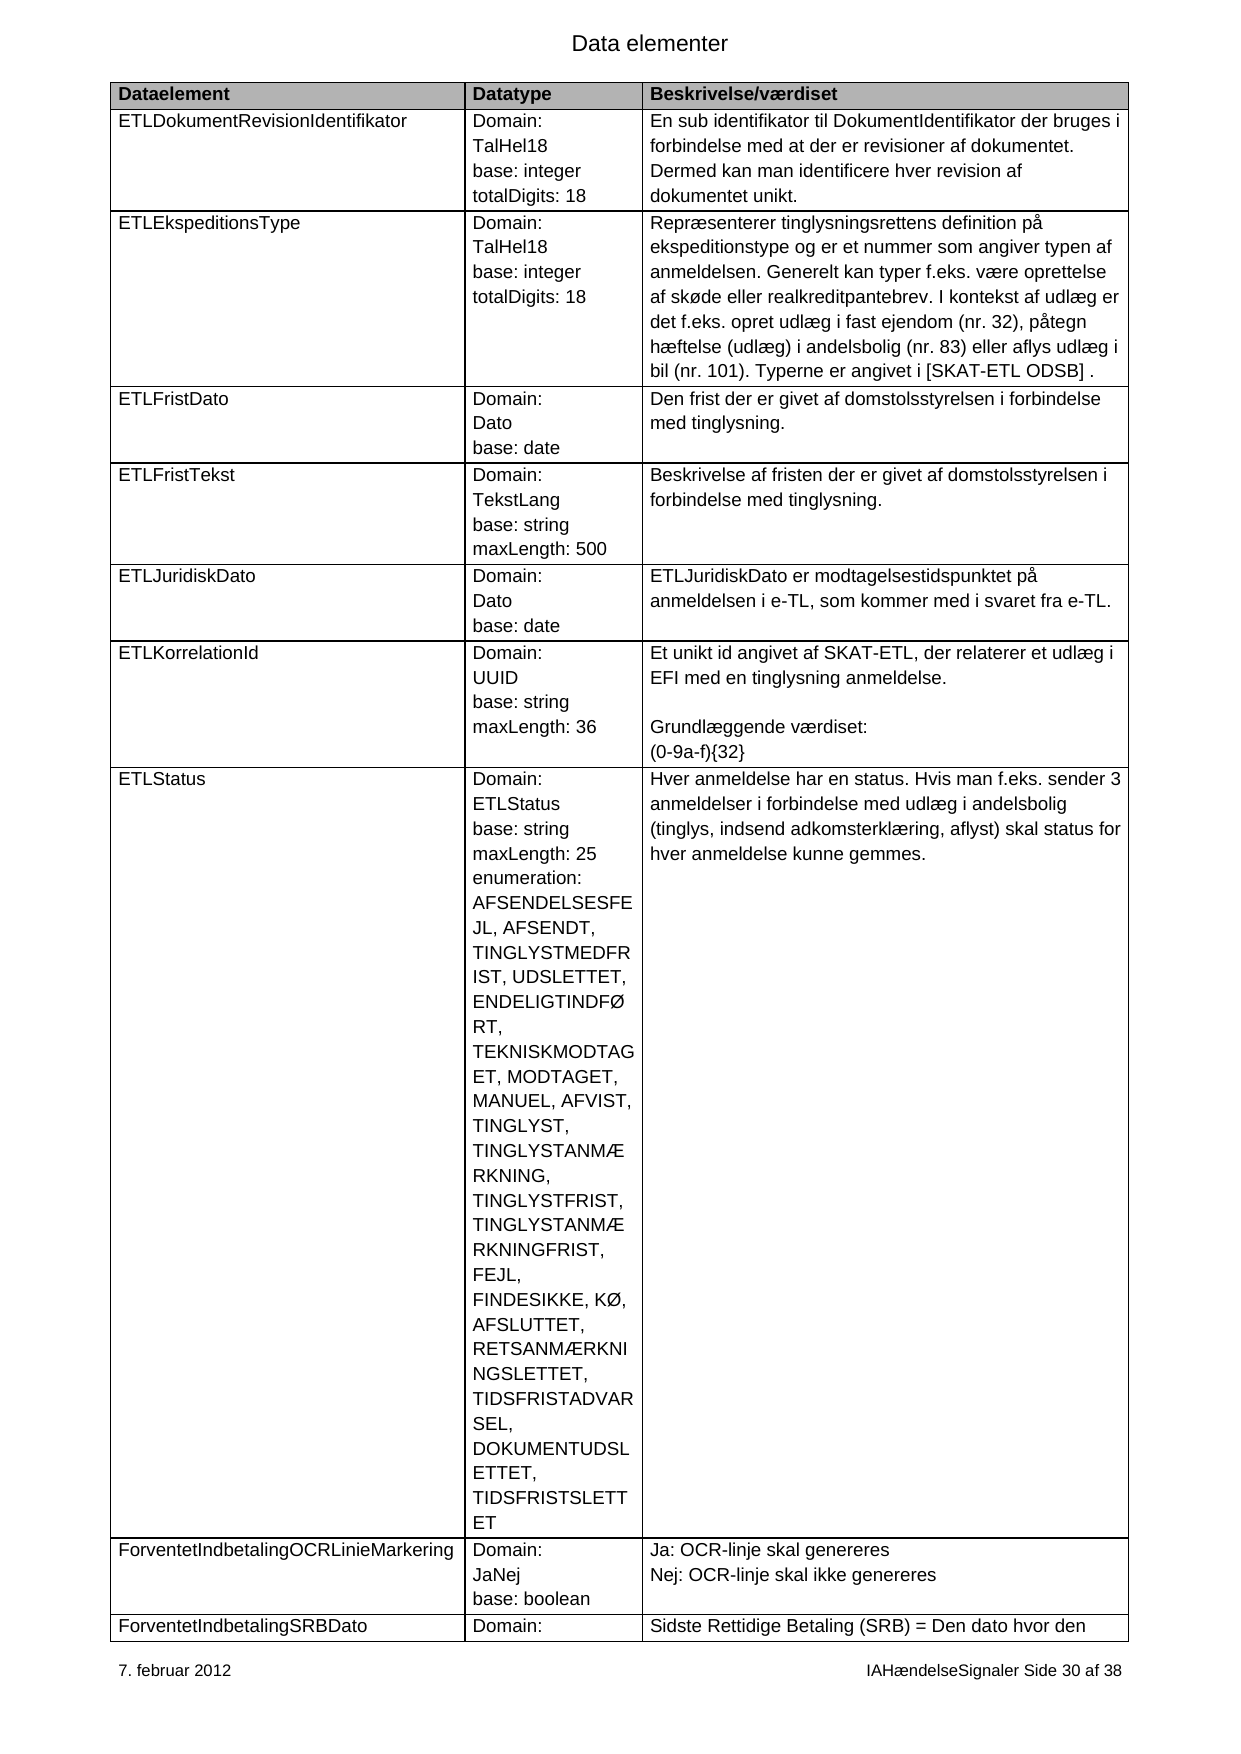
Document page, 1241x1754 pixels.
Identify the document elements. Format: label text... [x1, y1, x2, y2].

table_cell ETLFristTekst [111, 464, 464, 564]
table_cell ETLKorrelationId [111, 642, 464, 766]
table_cell Domain: JaNej base: boolean [466, 1539, 642, 1614]
table_cell ETLDokumentRevisionIdentifikator [111, 110, 464, 210]
table_cell Domain: UUID base: string maxLength: 36 [466, 642, 642, 766]
table_header Beskrivelse/værdiset [643, 83, 1128, 109]
table_cell En sub identifikator til DokumentIdentifikator der bruges i forbindelse med at der er revisioner af dokumentet. Dermed kan man identificere hver revision af dokumentet unikt. [643, 110, 1128, 210]
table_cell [111, 1615, 464, 1641]
table_cell Et unikt id angivet af SKAT-ETL, der relaterer et udlæg i EFI med en tinglysning anmeldelse. Grundlæggende værdiset: (0-9a-f){32} [643, 642, 1128, 766]
table_cell Den frist der er givet af domstolsstyrelsen i forbindelse med tinglysning. [643, 387, 1128, 462]
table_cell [466, 1615, 642, 1641]
table_cell Domain: ETLStatus base: string maxLength: 25 enumeration: AFSENDELSESFEJL, AFSENDT, TINGLYSTMEDFRIST, UDSLETTET, ENDELIGTINDFØRT, TEKNISKMODTAGET, MODTAGET, MANUEL, AFVIST, TINGLYST, TINGLYSTANMÆRKNING, TINGLYSTFRIST, TINGLYSTANMÆRKNINGFRIST, FEJL, FINDESIKKE, KØ, AFSLUTTET, RETSANMÆRKNINGSLETTET, TIDSFRISTADVARSEL, DOKUMENTUDSLETTET, TIDSFRISTSLETTET [466, 768, 642, 1537]
table_cell Domain: Dato base: date [466, 565, 642, 640]
table_cell ForventetIndbetalingOCRLinieMarkering [111, 1539, 464, 1614]
table_header Datatype [466, 83, 642, 109]
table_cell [643, 1615, 1128, 1641]
table_cell Repræsenterer tinglysningsrettens definition på ekspeditionstype og er et nummer som angiver typen af anmeldelsen. Generelt kan typer f.eks. være oprettelse af skøde eller realkreditpantebrev. I kontekst af udlæg er det f.eks. opret udlæg i fast ejendom (nr. 32), påtegn hæftelse (udlæg) i andelsbolig (nr. 83) eller aflys udlæg i bil (nr. 101). Typerne er angivet i [SKAT-ETL ODSB] . [643, 212, 1128, 386]
table_cell Domain: TalHel18 base: integer totalDigits: 18 [466, 110, 642, 210]
table_cell Hver anmeldelse har en status. Hvis man f.eks. sender 3 anmeldelser i forbindelse med udlæg i andelsbolig (tinglys, indsend adkomsterklæring, aflyst) skal status for hver anmeldelse kunne gemmes. [643, 768, 1128, 1537]
table_cell Domain: Dato base: date [466, 387, 642, 462]
table_cell ETLEkspeditionsType [111, 212, 464, 386]
table_cell ETLJuridiskDato [111, 565, 464, 640]
table_cell ETLStatus [111, 768, 464, 1537]
table_cell ETLFristDato [111, 387, 464, 462]
table_cell Domain: TekstLang base: string maxLength: 500 [466, 464, 642, 564]
table_cell ETLJuridiskDato er modtagelsestidspunktet på anmeldelsen i e-TL, som kommer med i svaret fra e-TL. [643, 565, 1128, 640]
table_cell Ja: OCR-linje skal genereres Nej: OCR-linje skal ikke genereres [643, 1539, 1128, 1614]
table_cell Domain: TalHel18 base: integer totalDigits: 18 [466, 212, 642, 386]
table_cell Beskrivelse af fristen der er givet af domstolsstyrelsen i forbindelse med tinglysning. [643, 464, 1128, 564]
table_header Dataelement [111, 83, 464, 109]
